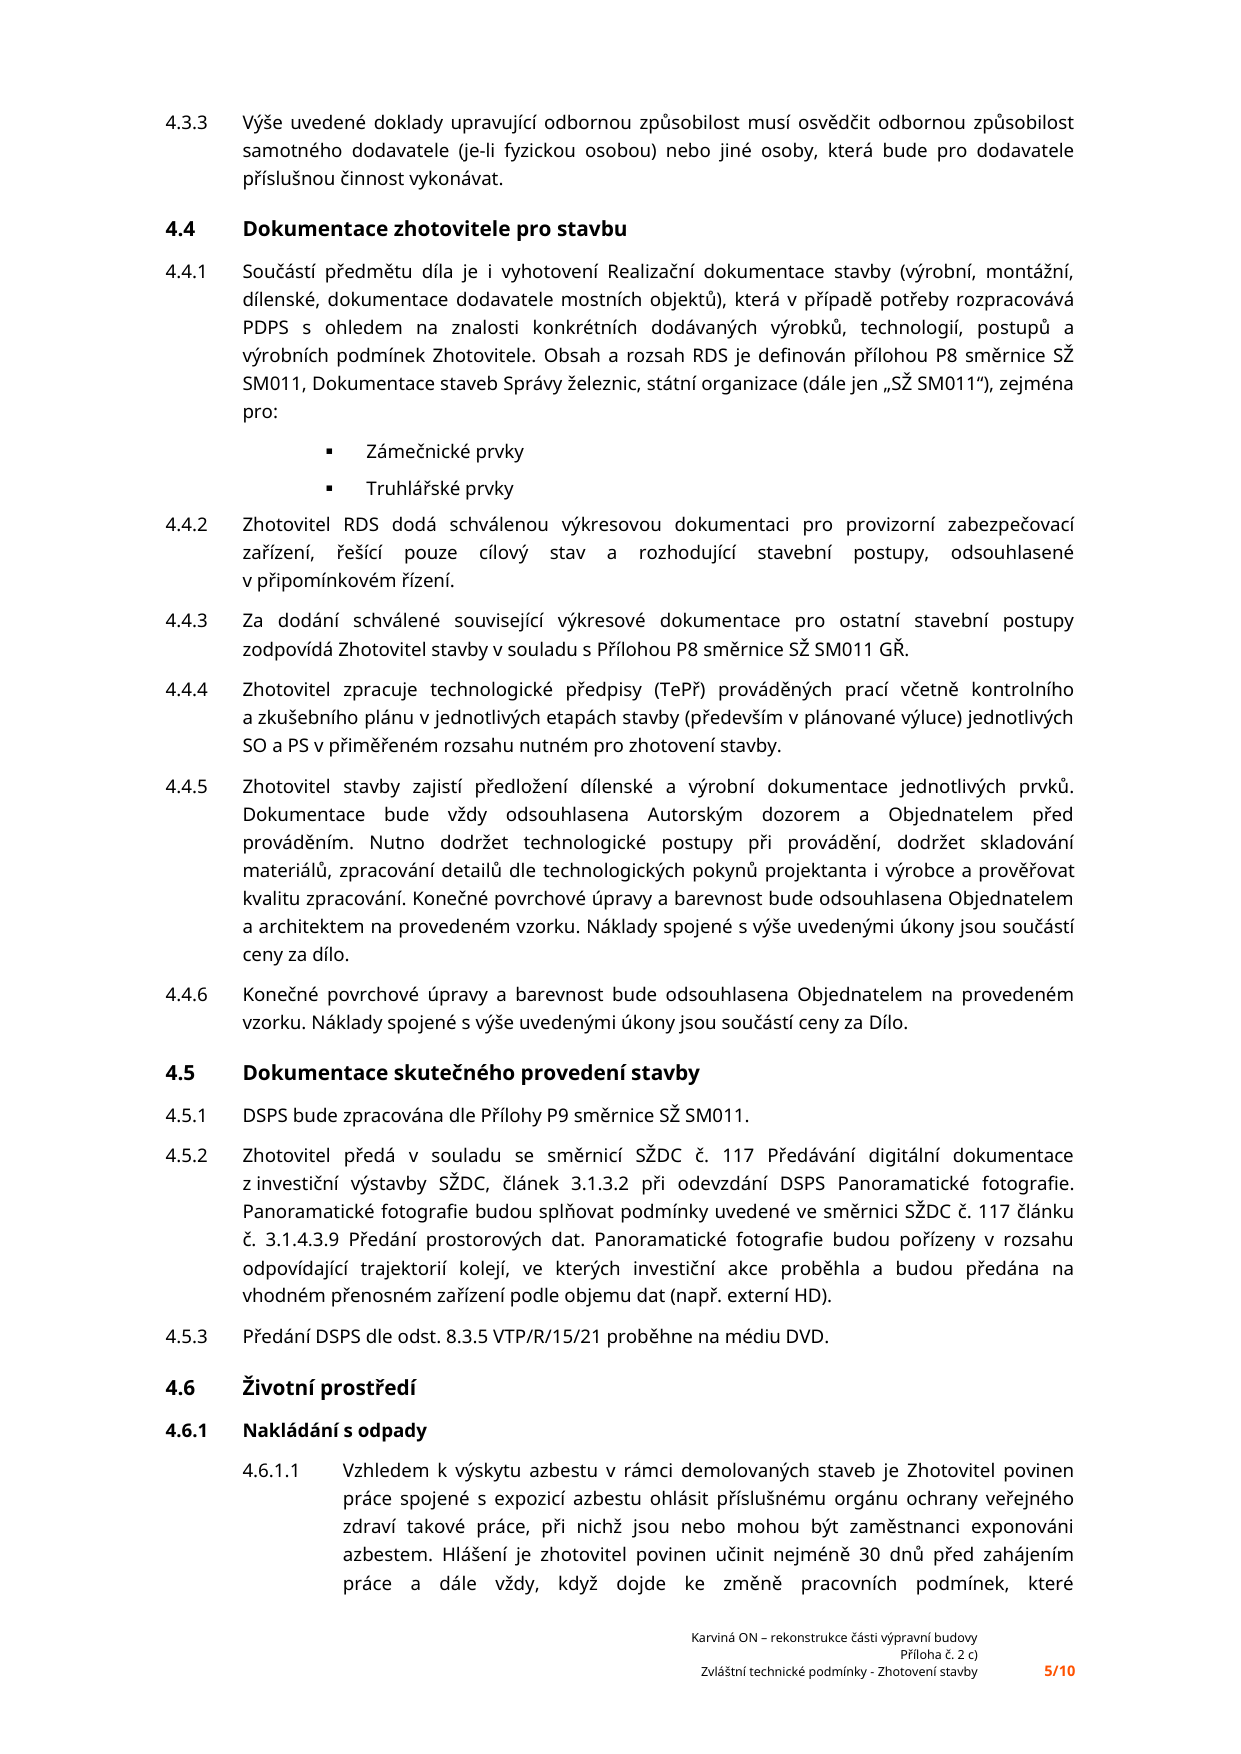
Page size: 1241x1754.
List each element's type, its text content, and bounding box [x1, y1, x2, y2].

text Výše uvedené doklady upravující odbornou způsobilost musí osvědčit odbornou způsobilost samotného dodavatele (je-li fyzickou osobou) nebo jiné osoby, která bude pro dodavatele příslušnou činnost vykonávat. [165, 109, 1075, 191]
list Truhlářské prvky [325, 475, 1075, 500]
text Zhotovitel stavby zajistí předložení dílenské a výrobní dokumentace jednotlivých prvků. Dokumentace bude vždy odsouhlasena Autorským dozorem a Objednatelem před prováděním. Nutno dodržet technologické postupy při provádění, dodržet skladování materiálů, zpracování detailů dle technologických pokynů projektanta i výrobce a prověřovat kvalitu zpracování. Konečné povrchové úpravy a barevnost bude odsouhlasena Objednatelem a architektem na provedeném vzorku. Náklady spojené s výše uvedenými úkony jsou součástí ceny za dílo. [165, 773, 1075, 967]
list Předání DSPS dle odst. 8.3.5 VTP/R/15/21 proběhne na médiu DVD. [165, 1323, 1075, 1349]
text DSPS bude zpracována dle Přílohy P9 směrnice SŽ SM011. [165, 1102, 1075, 1128]
text Za dodání schválené související výkresové dokumentace pro ostatní stavební postupy zodpovídá Zhotovitel stavby v souladu s Přílohou P8 směrnice SŽ SM011 GŘ. [165, 608, 1075, 661]
text Konečné povrchové úpravy a barevnost bude odsouhlasena Objednatelem na provedeném vzorku. Náklady spojené s výše uvedenými úkony jsou součástí ceny za Dílo. [165, 982, 1075, 1035]
text Dokumentace skutečného provedení stavby [165, 1058, 1075, 1087]
text Zhotovitel RDS dodá schválenou výkresovou dokumentaci pro provizorní zabezpečovací zařízení, řešící pouze cílový stav a rozhodující stavební postupy, odsouhlasené v připomínkovém řízení. [165, 511, 1075, 593]
text Zhotovitel zpracuje technologické předpisy (TePř) prováděných prací včetně kontrolního a zkušebního plánu v jednotlivých etapách stavby (především v plánované výluce) jednotlivých SO a PS v přiměřeném rozsahu nutném pro zhotovení stavby. [165, 676, 1075, 758]
list Součástí předmětu díla je i vyhotovení Realizační dokumentace stavby (výrobní, montážní, dílenské, dokumentace dodavatele mostních objektů), která v případě potřeby rozpracovává PDPS s ohledem na znalosti konkrétních dodávaných výrobků, technologií, postupů a výrobních podmínek Zhotovitele. Obsah a rozsah RDS je definován přílohou P8 směrnice SŽ SM011, Dokumentace staveb Správy železnic, státní organizace (dále jen „SŽ SM011“), zejména pro: [165, 258, 1075, 423]
text Životní prostředí [165, 1373, 1075, 1402]
text Zhotovitel předá v souladu se směrnicí SŽDC č. 117 Předávání digitální dokumentace z investiční výstavby SŽDC, článek 3.1.3.2 při odevzdání DSPS Panoramatické fotografie. Panoramatické fotografie budou splňovat podmínky uvedené ve směrnici SŽDC č. 117 článku č. 3.1.4.3.9 Předání prostorových dat. Panoramatické fotografie budou pořízeny v rozsahu odpovídající trajektorií kolejí, ve kterých investiční akce proběhla a budou předána na vhodném přenosném zařízení podle objemu dat (např. externí HD). [165, 1143, 1075, 1308]
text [242, 1458, 1075, 1595]
text Nakládání s odpady [165, 1417, 1075, 1443]
text Dokumentace zhotovitele pro stavbu [165, 214, 1075, 243]
list Zámečnické prvky [325, 438, 1075, 464]
